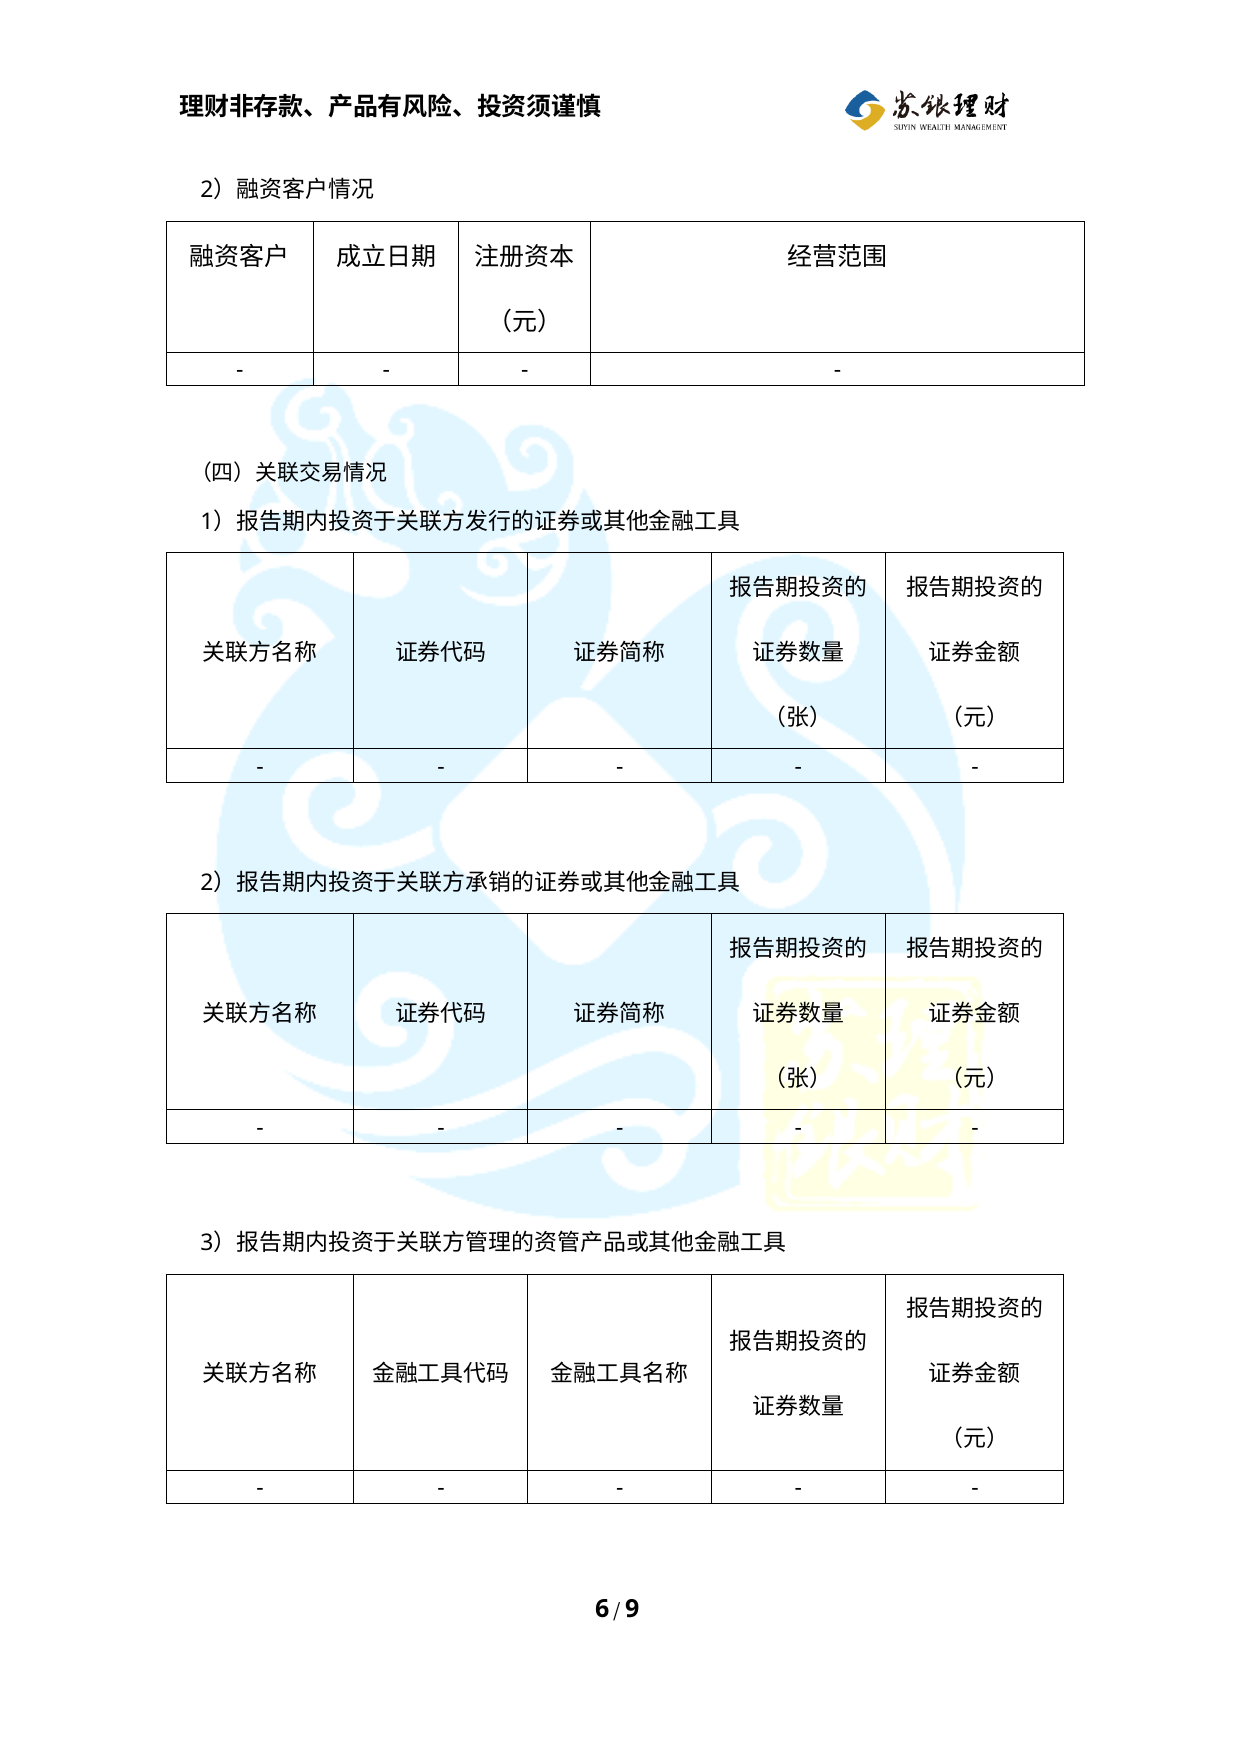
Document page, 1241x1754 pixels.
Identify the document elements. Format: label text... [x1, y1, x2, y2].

table_header 证券简称 [528, 553, 711, 748]
text 2）报告期内投资于关联方承销的证券或其他金融工具 [177, 848, 1053, 913]
table_cell - [167, 749, 353, 782]
table_header 证券代码 [354, 914, 527, 1109]
table_header 关联方名称 [167, 553, 353, 748]
table_header 融资客户 [167, 222, 313, 352]
table_cell - [354, 1110, 527, 1142]
table_header 经营范围 [591, 222, 1084, 352]
table_header 关联方名称 [167, 914, 353, 1109]
table_header 报告期投资的证券金额（元） [886, 1275, 1063, 1469]
table_cell - [712, 749, 885, 782]
table_header 报告期投资的证券金额（元） [886, 553, 1063, 748]
table_header 证券代码 [354, 553, 527, 748]
table_cell - [528, 1471, 711, 1503]
table_header 注册资本（元） [459, 222, 590, 352]
table_cell - [528, 1110, 711, 1142]
table_cell - [712, 1471, 885, 1503]
table_header 报告期投资的证券金额（元） [886, 914, 1063, 1109]
table_header 金融工具代码 [354, 1275, 527, 1469]
table_cell - [528, 749, 711, 782]
table_header 关联方名称 [167, 1275, 353, 1469]
subtitle （四）关联交易情况 [190, 455, 1053, 487]
table_header 报告期投资的证券数量 [712, 1275, 885, 1469]
table_header 证券简称 [528, 914, 711, 1109]
table_header 报告期投资的证券数量（张） [712, 914, 885, 1109]
table_cell - [886, 1471, 1063, 1503]
picture [820, 72, 1039, 143]
table_cell - [167, 1471, 353, 1503]
table_header 成立日期 [314, 222, 458, 352]
table_cell - [167, 353, 313, 385]
text 1）报告期内投资于关联方发行的证券或其他金融工具 [177, 487, 1053, 552]
table_cell - [167, 1110, 353, 1142]
table_cell - [886, 749, 1063, 782]
table_header 金融工具名称 [528, 1275, 711, 1469]
table_header 报告期投资的证券数量（张） [712, 553, 885, 748]
table_cell - [459, 353, 590, 385]
list 报告期内投资于关联方管理的资管产品或其他金融工具 [177, 1208, 1053, 1273]
table_cell - [886, 1110, 1063, 1142]
table_cell - [591, 353, 1084, 385]
table_cell - [314, 353, 458, 385]
table_cell - [354, 749, 527, 782]
table_cell - [354, 1471, 527, 1503]
table_cell - [712, 1110, 885, 1142]
text 2）融资客户情况 [177, 156, 1053, 221]
